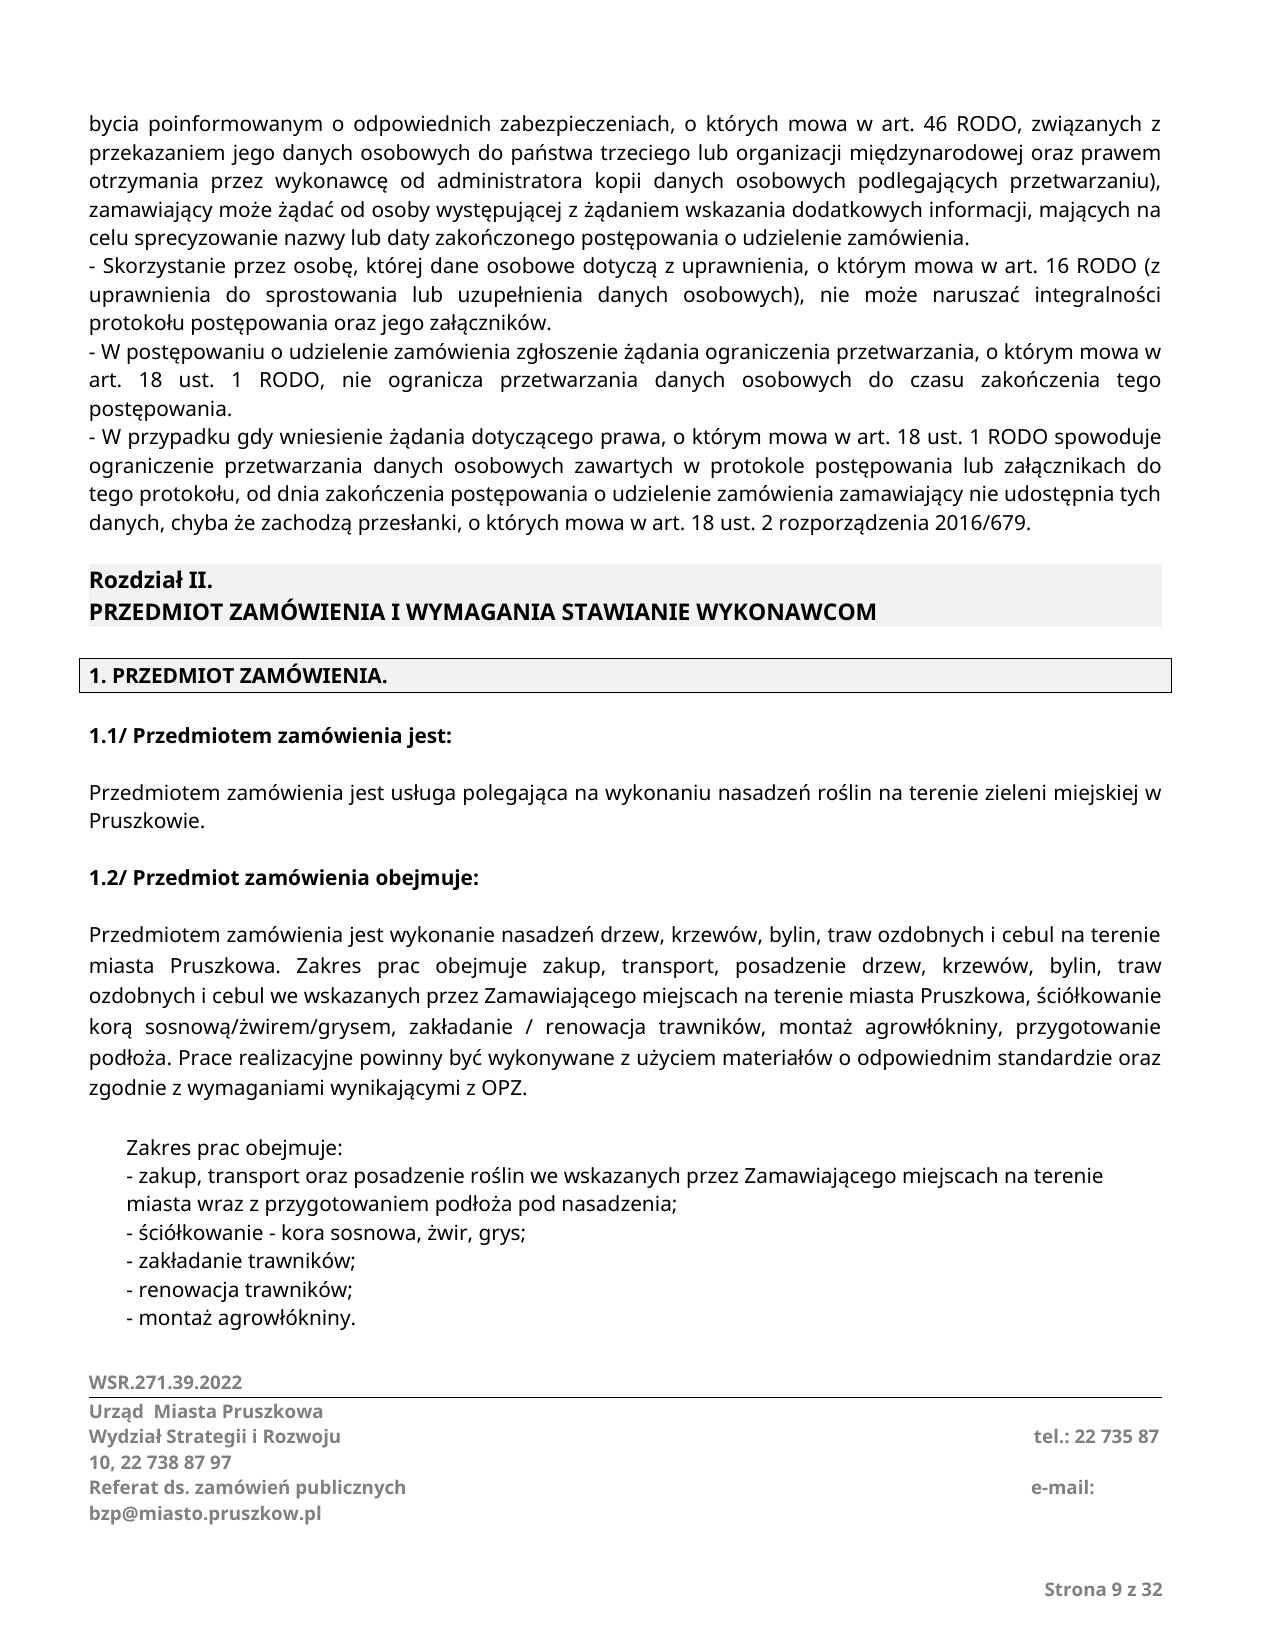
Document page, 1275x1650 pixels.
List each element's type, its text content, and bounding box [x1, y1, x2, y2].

text - Skorzystanie przez osobę, której dane osobowe dotyczą z uprawnienia, o którym mowa w art. 16 RODO (z uprawnienia do sprostowania lub uzupełnienia danych osobowych), nie może naruszać integralności protokołu postępowania oraz jego załączników. [89, 252, 1162, 337]
text Przedmiotem zamówienia jest wykonanie nasadzeń drzew, krzewów, bylin, traw ozdobnych i cebul na terenie miasta Pruszkowa. Zakres prac obejmuje zakup, transport, posadzenie drzew, krzewów, bylin, traw ozdobnych i cebul we wskazanych przez Zamawiającego miejscach na terenie miasta Pruszkowa, ściółkowanie korą sosnową/żwirem/grysem, zakładanie / renowacja trawników, montaż agrowłókniny, przygotowanie podłoża. Prace realizacyjne powinny być wykonywane z użyciem materiałów o odpowiednim standardzie oraz zgodnie z wymaganiami wynikającymi z OPZ. [89, 920, 1162, 1102]
text - montaż agrowłókniny. [126, 1303, 1162, 1332]
text Rozdział II. [89, 564, 1162, 596]
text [89, 109, 1162, 252]
text - W postępowaniu o udzielenie zamówienia zgłoszenie żądania ograniczenia przetwarzania, o którym mowa w art. 18 ust. 1 RODO, nie ogranicza przetwarzania danych osobowych do czasu zakończenia tego postępowania. [89, 337, 1162, 422]
text 1. PRZEDMIOT ZAMÓWIENIA. [80, 659, 1171, 692]
text PRZEDMIOT ZAMÓWIENIA I WYMAGANIA STAWIANIE WYKONAWCOM [89, 596, 1162, 627]
text - renowacja trawników; [126, 1275, 1162, 1303]
text 1.1/ Przedmiotem zamówienia jest: [89, 721, 1162, 750]
text 1.2/ Przedmiot zamówienia obejmuje: [89, 863, 1162, 892]
text Zakres prac obejmuje: [126, 1133, 1162, 1161]
text - zakup, transport oraz posadzenie roślin we wskazanych przez Zamawiającego miejscach na terenie miasta wraz z przygotowaniem podłoża pod nasadzenia; [126, 1161, 1162, 1218]
text - zakładanie trawników; [126, 1246, 1162, 1275]
text - W przypadku gdy wniesienie żądania dotyczącego prawa, o którym mowa w art. 18 ust. 1 RODO spowoduje ograniczenie przetwarzania danych osobowych zawartych w protokole postępowania lub załącznikach do tego protokołu, od dnia zakończenia postępowania o udzielenie zamówienia zamawiający nie udostępnia tych danych, chyba że zachodzą przesłanki, o których mowa w art. 18 ust. 2 rozporządzenia 2016/679. [89, 422, 1162, 536]
text - ściółkowanie - kora sosnowa, żwir, grys; [126, 1218, 1162, 1246]
text Przedmiotem zamówienia jest usługa polegająca na wykonaniu nasadzeń roślin na terenie zieleni miejskiej w Pruszkowie. [89, 778, 1162, 835]
